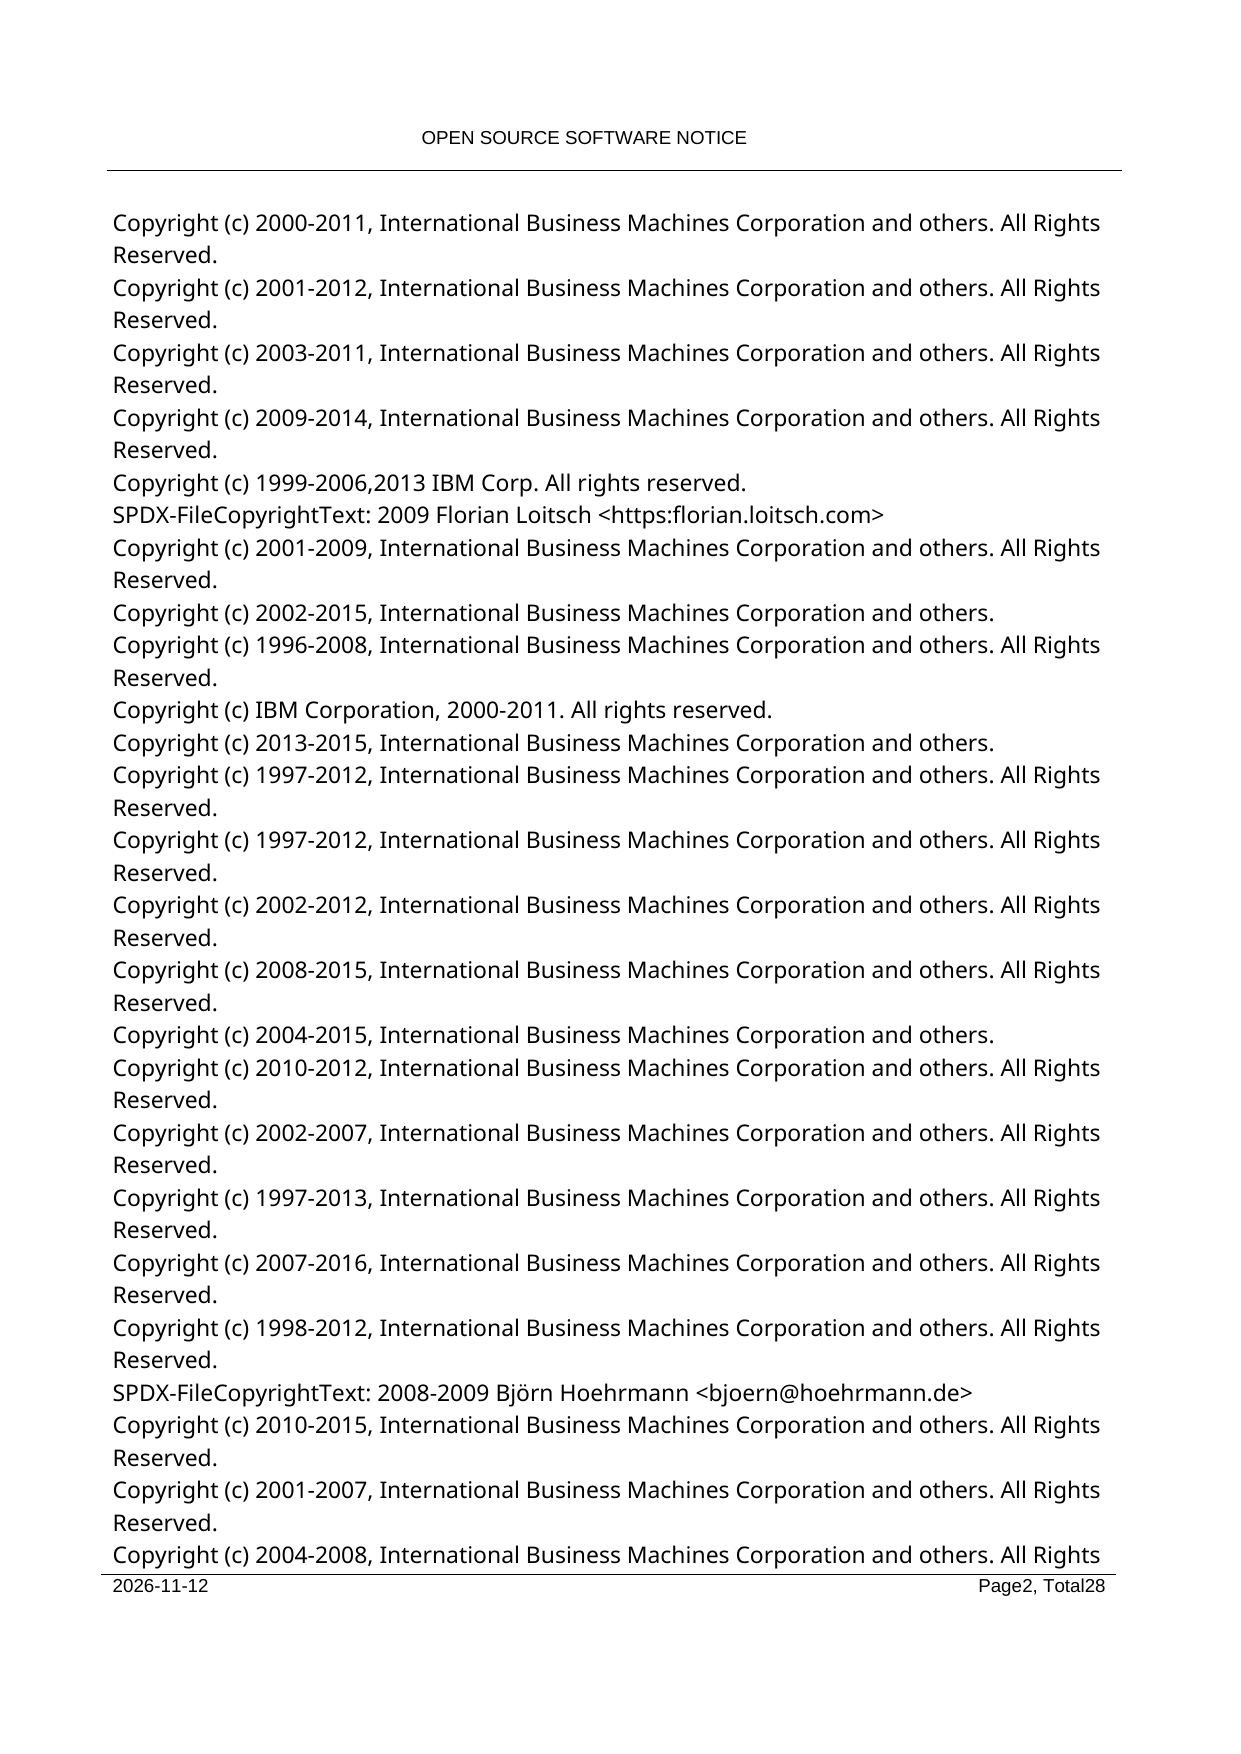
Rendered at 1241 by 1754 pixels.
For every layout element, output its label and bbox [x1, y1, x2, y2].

text [112, 206, 1128, 1571]
